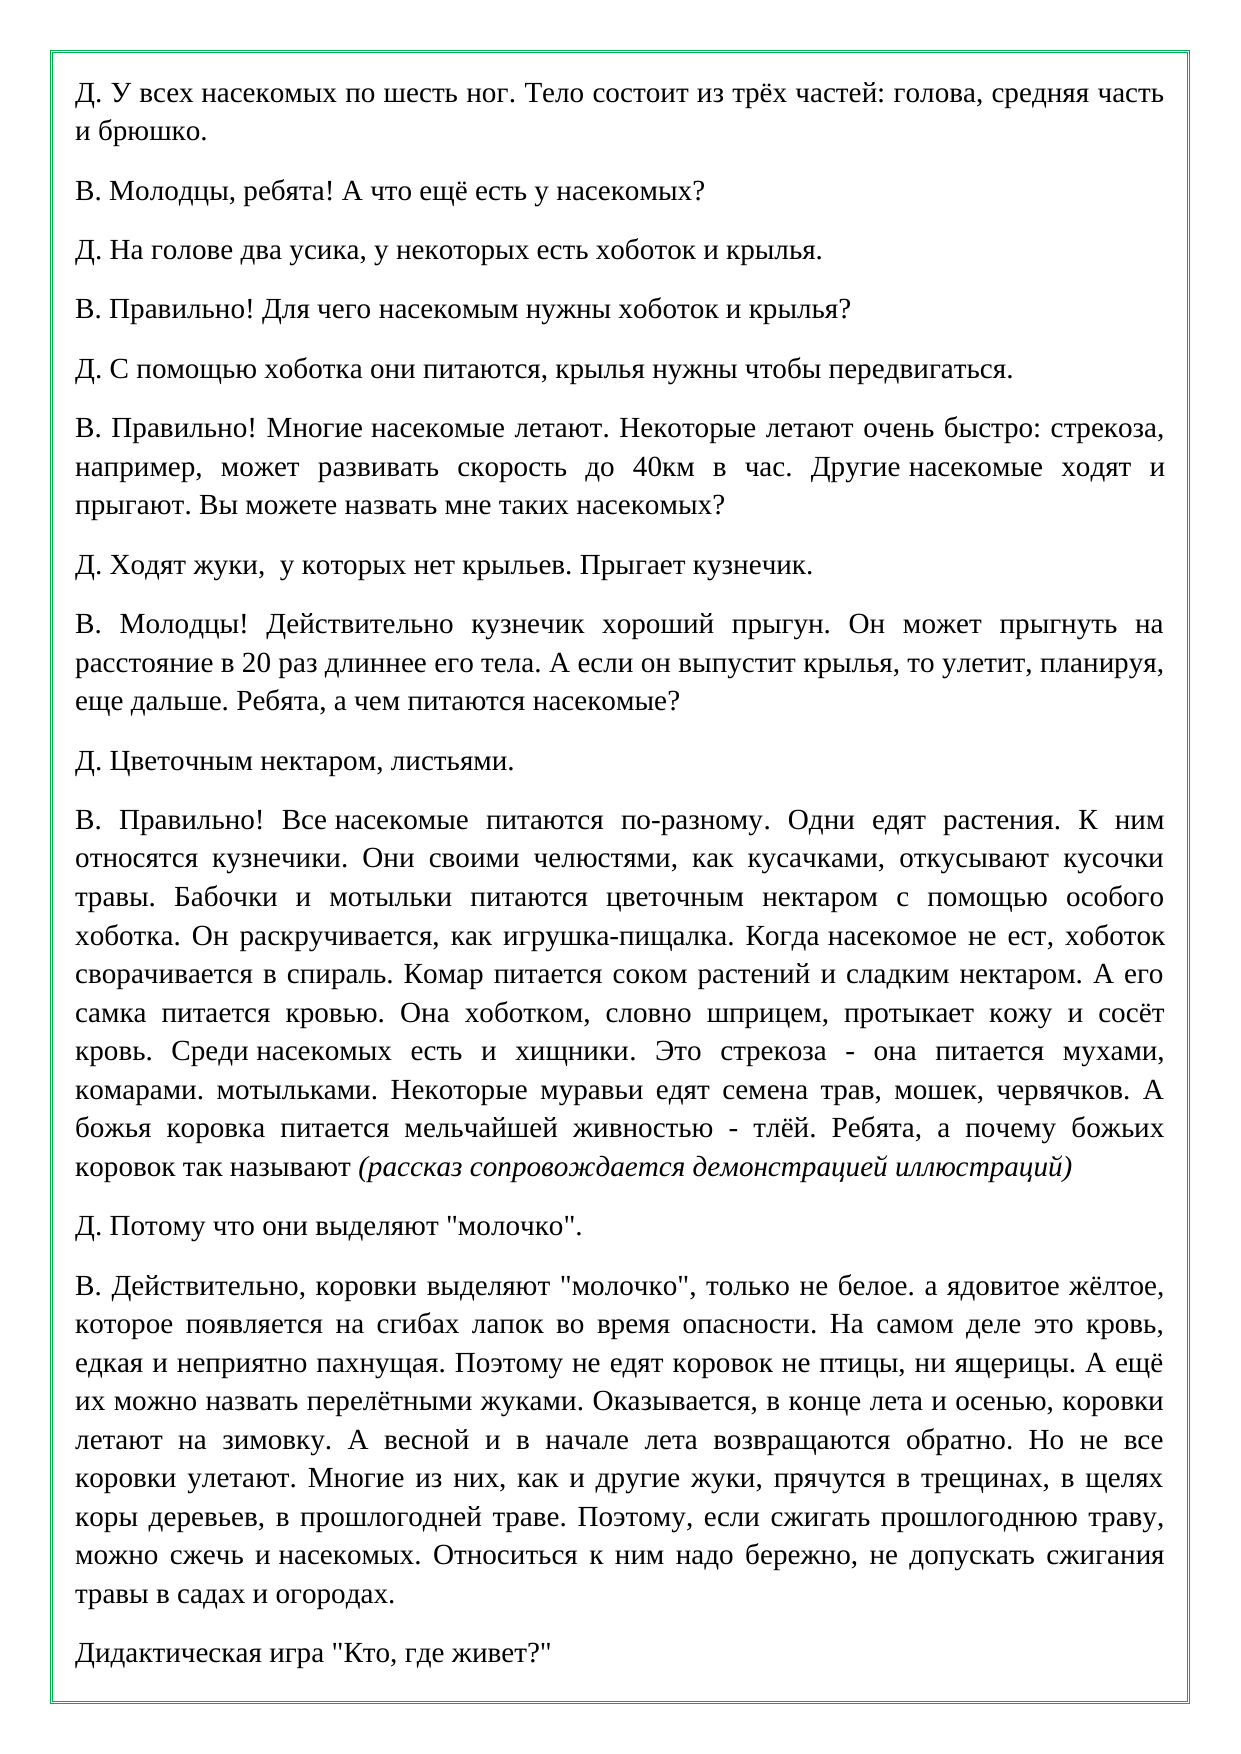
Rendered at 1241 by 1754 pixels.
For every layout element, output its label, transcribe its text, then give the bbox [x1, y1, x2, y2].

text В. Правильно! Все насекомые питаются по-разному. Одни едят растения. К ним относятся кузнечики. Они своими челюстями, как кусачками, откусывают кусочки травы. Бабочки и мотыльки питаются цветочным нектаром с помощью особого хоботка. Он раскручивается, как игрушка-пищалка. Когда насекомое не ест, хоботок сворачивается в спираль. Комар питается соком растений и сладким нектаром. А его самка питается кровью. Она хоботком, словно шприцем, протыкает кожу и сосёт кровь. Среди насекомых есть и хищники. Это стрекоза - она питается мухами, комарами. мотыльками. Некоторые муравьи едят семена трав, мошек, червячков. А божья коровка питается мельчайшей живностью - тлёй. Ребята, а почему божьих коровок так называют (рассказ сопровождается демонстрацией иллюстраций) [75, 802, 1165, 1182]
text В. Молодцы, ребята! А что ещё есть у насекомых? [75, 173, 1165, 206]
text Д. Ходят жуки, у которых нет крыльев. Прыгает кузнечик. [75, 547, 1165, 580]
text Д. С помощью хоботка они питаются, крылья нужны чтобы передвигаться. [75, 351, 1165, 384]
text Д. У всех насекомых по шесть ног. Тело состоит из трёх частей: голова, средняя часть и брюшко. [75, 75, 1165, 147]
text В. Действительно, коровки выделяют "молочко", только не белое. а ядовитое жёлтое, которое появляется на сгибах лапок во время опасности. На самом деле это кровь, едкая и неприятно пахнущая. Поэтому не едят коровок не птицы, ни ящерицы. А ещё их можно назвать перелётными жуками. Оказывается, в конце лета и осенью, коровки летают на зимовку. А весной и в начале лета возвращаются обратно. Но не все коровки улетают. Многие из них, как и другие жуки, прячутся в трещинах, в щелях коры деревьев, в прошлогодней траве. Поэтому, если сжигать прошлогоднюю траву, можно сжечь и насекомых. Относиться к ним надо бережно, не допускать сжигания травы в садах и огородах. [75, 1268, 1165, 1609]
text В. Правильно! Для чего насекомым нужны хоботок и крылья? [75, 292, 1165, 325]
text Д. Цветочным нектаром, листьями. [75, 743, 1165, 776]
text Д. На голове два усика, у некоторых есть хоботок и крылья. [75, 232, 1165, 266]
text В. Молодцы! Действительно кузнечик хороший прыгун. Он может прыгнуть на расстояние в 20 раз длиннее его тела. А если он выпустит крылья, то улетит, планируя, еще дальше. Ребята, а чем питаются насекомые? [75, 606, 1165, 717]
text Дидактическая игра "Кто, где живет?" [75, 1635, 1165, 1669]
text Д. Потому что они выделяют "молочко". [75, 1208, 1165, 1242]
text В. Правильно! Многие насекомые летают. Некоторые летают очень быстро: стрекоза, например, может развивать скорость до 40км в час. Другие насекомые ходят и прыгают. Вы можете назвать мне таких насекомых? [75, 410, 1165, 521]
